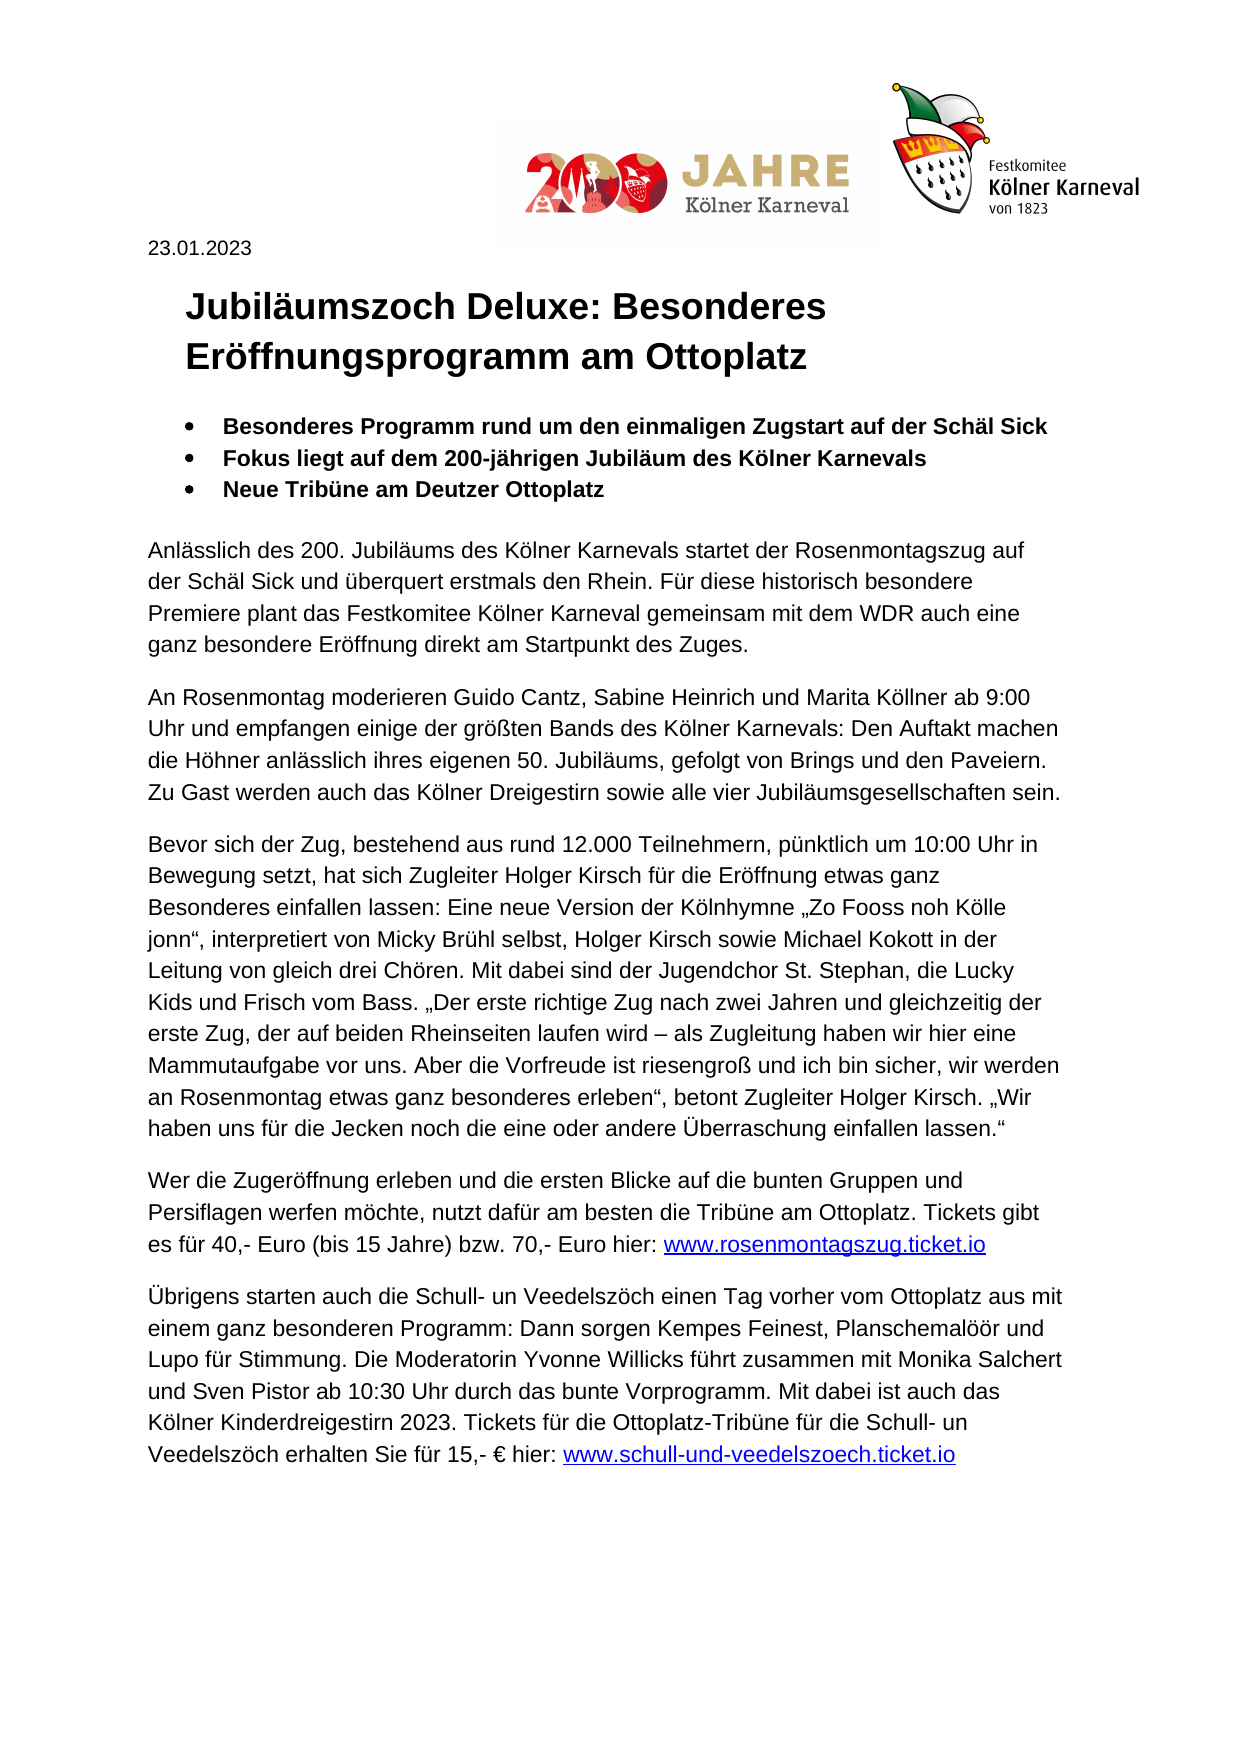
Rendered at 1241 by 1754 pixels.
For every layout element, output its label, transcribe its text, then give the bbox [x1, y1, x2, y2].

list Besonderes Programm rund um den einmaligen Zugstart auf der Schäl Sick [185, 413, 1063, 439]
list Neue Tribüne am Deutzer Ottoplatz [185, 534, 1063, 561]
text An Rosenmontag moderieren Guido Cantz, Sabine Heinrich und Marita Köllner ab 9:00 Uhr und empfangen einige der größten Bands des Kölner Karnevals: Den Auftakt machen die Höhner anlässlich ihres eigenen 50. Jubiläums, gefolgt von Brings und den Paveiern. Zu Gast werden auch das Kölner Dreigestirn sowie alle vier Jubiläumsgesellschaften sein. [148, 742, 1063, 863]
text Übrigens starten auch die Schull- un Veedelszöch einen Tag vorher vom Ottoplatz aus mit einem ganz besonderen Programm: Dann sorgen Kempes Feinest, Planschemalöör und Lupo für Stimmung. Die Moderatorin Yvonne Willicks führt zusammen mit Monika Salchert und Sven Pistor ab 10:30 Uhr durch das bunte Vorprogramm. Mit dabei ist auch das Kölner Kinderdreigestirn 2023. Tickets für die Ottoplatz-Tribüne für die Schull- un Veedelszöch erhalten Sie für 15,- € hier: www.schull-und-veedelszoech.ticket.io [148, 1341, 1063, 1525]
text Wer die Zugeröffnung erleben und die ersten Blicke auf die bunten Gruppen und Persiflagen werfen möchte, nutzt dafür am besten die Tribüne am Ottoplatz. Tickets gibt es für 40,- Euro (bis 15 Jahre) bzw. 70,- Euro hier: www.rosenmontagszug.ticket.io [148, 1226, 1063, 1315]
text Bevor sich der Zug, bestehend aus rund 12.000 Teilnehmern, pünktlich um 10:00 Uhr in Bewegung setzt, hat sich Zugleiter Holger Kirsch für die Eröffnung etwas ganz Besonderes einfallen lassen: Eine neue Version der Kölnhymne „Zo Fooss noh Kölle jonn“, interpretiert von Micky Brühl selbst, Holger Kirsch sowie Michael Kokott in der Leitung von gleich drei Chören. Mit dabei sind der Jugendchor St. Stephan, die Lucky Kids und Frisch vom Bass. „Der erste richtige Zug nach zwei Jahren und gleichzeitig der erste Zug, der auf beiden Rheinseiten laufen wird – als Zugleitung haben wir hier eine Mammutaufgabe vor uns. Aber die Vorfreude ist riesengroß und ich bin sicher, wir werden an Rosenmontag etwas ganz besonderes erleben“, betont Zugleiter Holger Kirsch. „Wir haben uns für die Jecken noch die eine oder andere Überraschung einfallen lassen.“ [148, 889, 1063, 1200]
text Anlässlich des 200. Jubiläums des Kölner Karnevals startet der Rosenmontagszug auf der Schäl Sick und überquert erstmals den Rhein. Für diese historisch besondere Premiere plant das Festkomitee Kölner Karneval gemeinsam mit dem WDR auch eine ganz besondere Eröffnung direkt am Startpunkt des Zuges. [148, 595, 1063, 716]
picture [890, 76, 1140, 217]
text 23.01.2023 [148, 236, 974, 260]
list Fokus liegt auf dem 200-jährigen Jubiläum des Kölner Karnevals [185, 474, 1063, 500]
text Jubiläumszoch Deluxe: Besonderes Eröffnungsprogramm am Ottoplatz [185, 284, 974, 377]
picture [492, 120, 882, 236]
